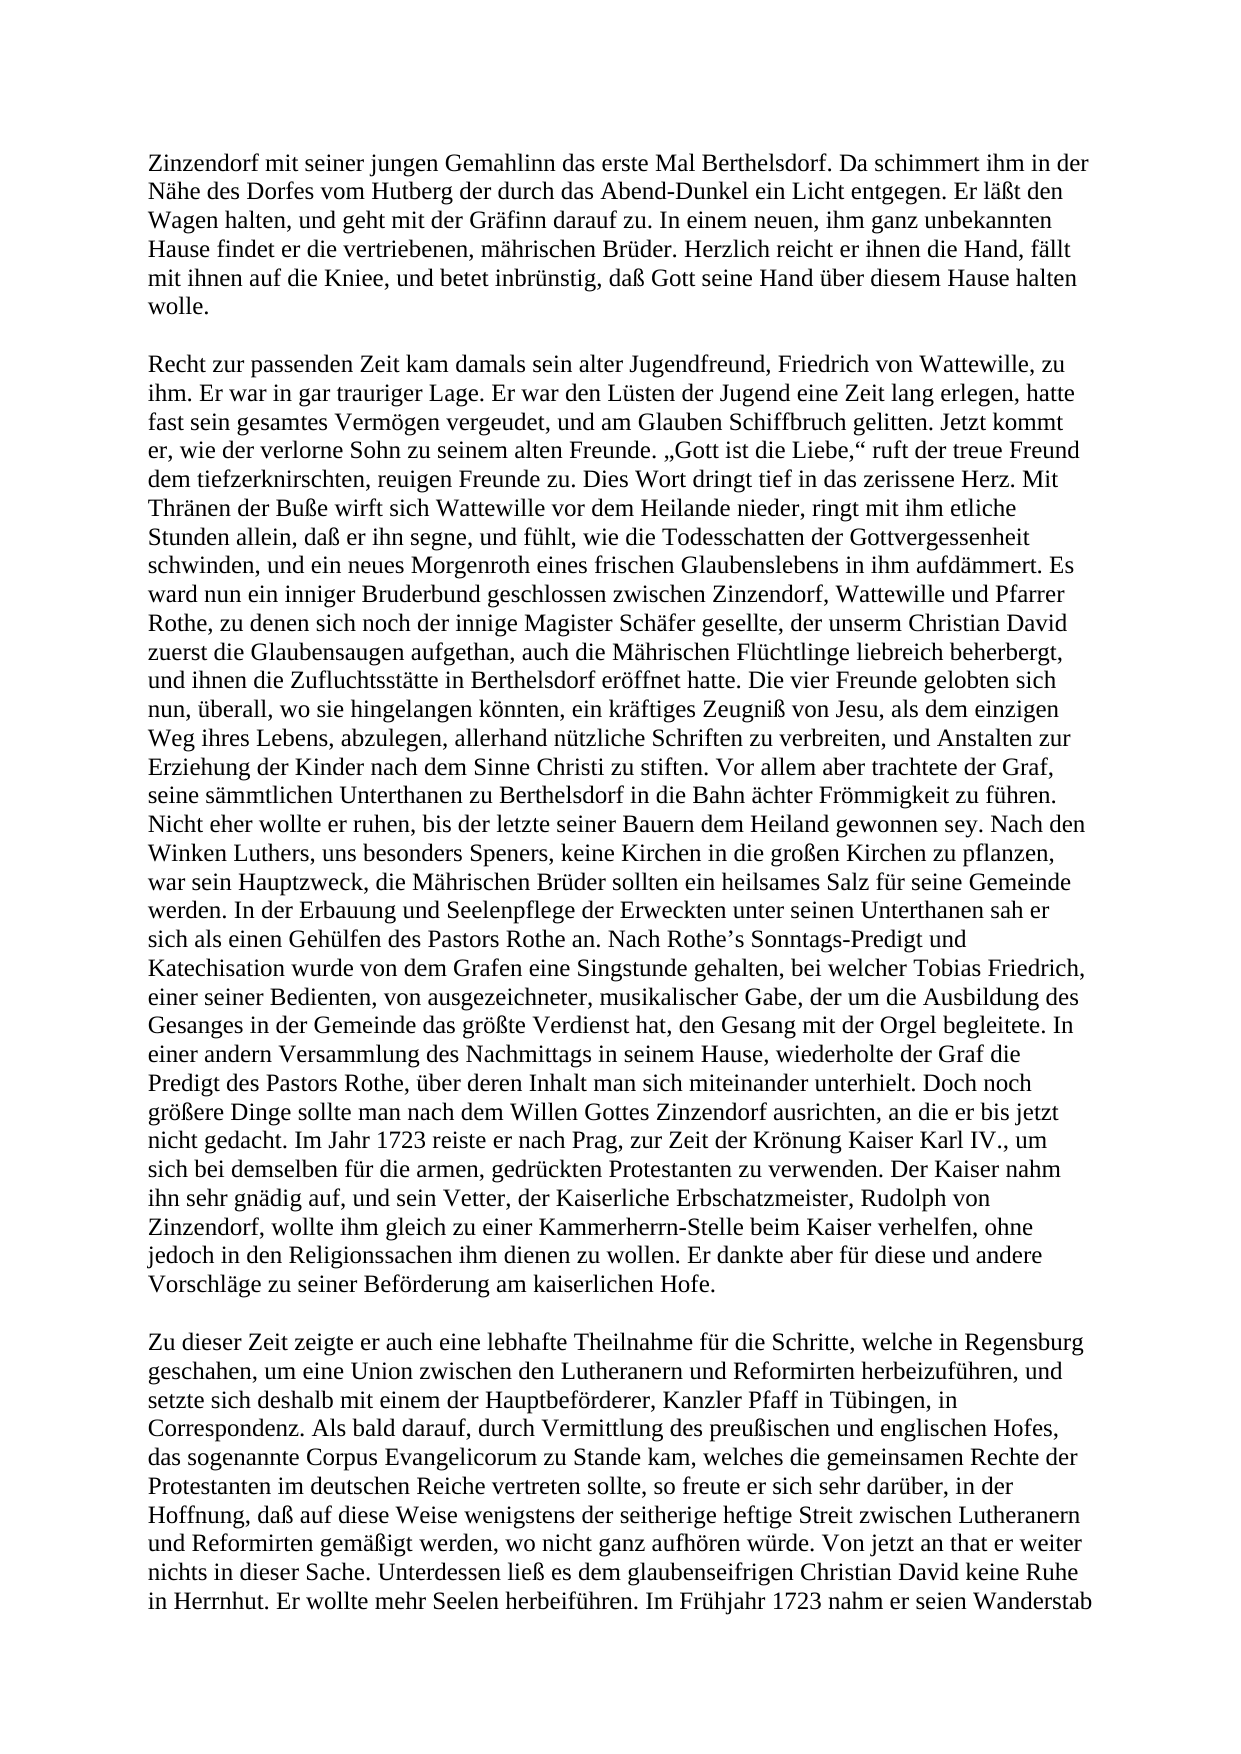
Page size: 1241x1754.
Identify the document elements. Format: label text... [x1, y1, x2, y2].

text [148, 148, 1093, 320]
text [148, 1327, 1093, 1615]
text Recht zur passenden Zeit kam damals sein alter Jugendfreund, Friedrich von Wattewille, zu ihm. Er war in gar trauriger Lage. Er war den Lüsten der Jugend eine Zeit lang erlegen, hatte fast sein gesamtes Vermögen vergeudet, und am Glauben Schiffbruch gelitten. Jetzt kommt er, wie der verlorne Sohn zu seinem alten Freunde. „Gott ist die Liebe,“ ruft der treue Freund dem tiefzerknirschten, reuigen Freunde zu. Dies Wort dringt tief in das zerissene Herz. Mit Thränen der Buße wirft sich Wattewille vor dem Heilande nieder, ringt mit ihm etliche Stunden allein, daß er ihn segne, und fühlt, wie die Todesschatten der Gottvergessenheit schwinden, und ein neues Morgenroth eines frischen Glaubenslebens in ihm aufdämmert. Es ward nun ein inniger Bruderbund geschlossen zwischen Zinzendorf, Wattewille und Pfarrer Rothe, zu denen sich noch der innige Magister Schäfer gesellte, der unserm Christian David zuerst die Glaubensaugen aufgethan, auch die Mährischen Flüchtlinge liebreich beherbergt, und ihnen die Zufluchtsstätte in Berthelsdorf eröffnet hatte. Die vier Freunde gelobten sich nun, überall, wo sie hingelangen könnten, ein kräftiges Zeugniß von Jesu, als dem einzigen Weg ihres Lebens, abzulegen, allerhand nützliche Schriften zu verbreiten, und Anstalten zur Erziehung der Kinder nach dem Sinne Christi zu stiften. Vor allem aber trachtete der Graf, seine sämmtlichen Unterthanen zu Berthelsdorf in die Bahn ächter Frömmigkeit zu führen. Nicht eher wollte er ruhen, bis der letzte seiner Bauern dem Heiland gewonnen sey. Nach den Winken Luthers, uns besonders Speners, keine Kirchen in die großen Kirchen zu pflanzen, war sein Hauptzweck, die Mährischen Brüder sollten ein heilsames Salz für seine Gemeinde werden. In der Erbauung und Seelenpflege der Erweckten unter seinen Unterthanen sah er sich als einen Gehülfen des Pastors Rothe an. Nach Rothe’s Sonntags-Predigt und Katechisation wurde von dem Grafen eine Singstunde gehalten, bei welcher Tobias Friedrich, einer seiner Bedienten, von ausgezeichneter, musikalischer Gabe, der um die Ausbildung des Gesanges in der Gemeinde das größte Verdienst hat, den Gesang mit der Orgel begleitete. In einer andern Versammlung des Nachmittags in seinem Hause, wiederholte der Graf die Predigt des Pastors Rothe, über deren Inhalt man sich miteinander unterhielt. Doch noch größere Dinge sollte man nach dem Willen Gottes Zinzendorf ausrichten, an die er bis jetzt nicht gedacht. Im Jahr 1723 reiste er nach Prag, zur Zeit der Krönung Kaiser Karl IV., um sich bei demselben für die armen, gedrückten Protestanten zu verwenden. Der Kaiser nahm ihn sehr gnädig auf, und sein Vetter, der Kaiserliche Erbschatzmeister, Rudolph von Zinzendorf, wollte ihm gleich zu einer Kammerherrn-Stelle beim Kaiser verhelfen, ohne jedoch in den Religionssachen ihm dienen zu wollen. Er dankte aber für diese und andere Vorschläge zu seiner Beförderung am kaiserlichen Hofe. [148, 349, 1093, 1298]
